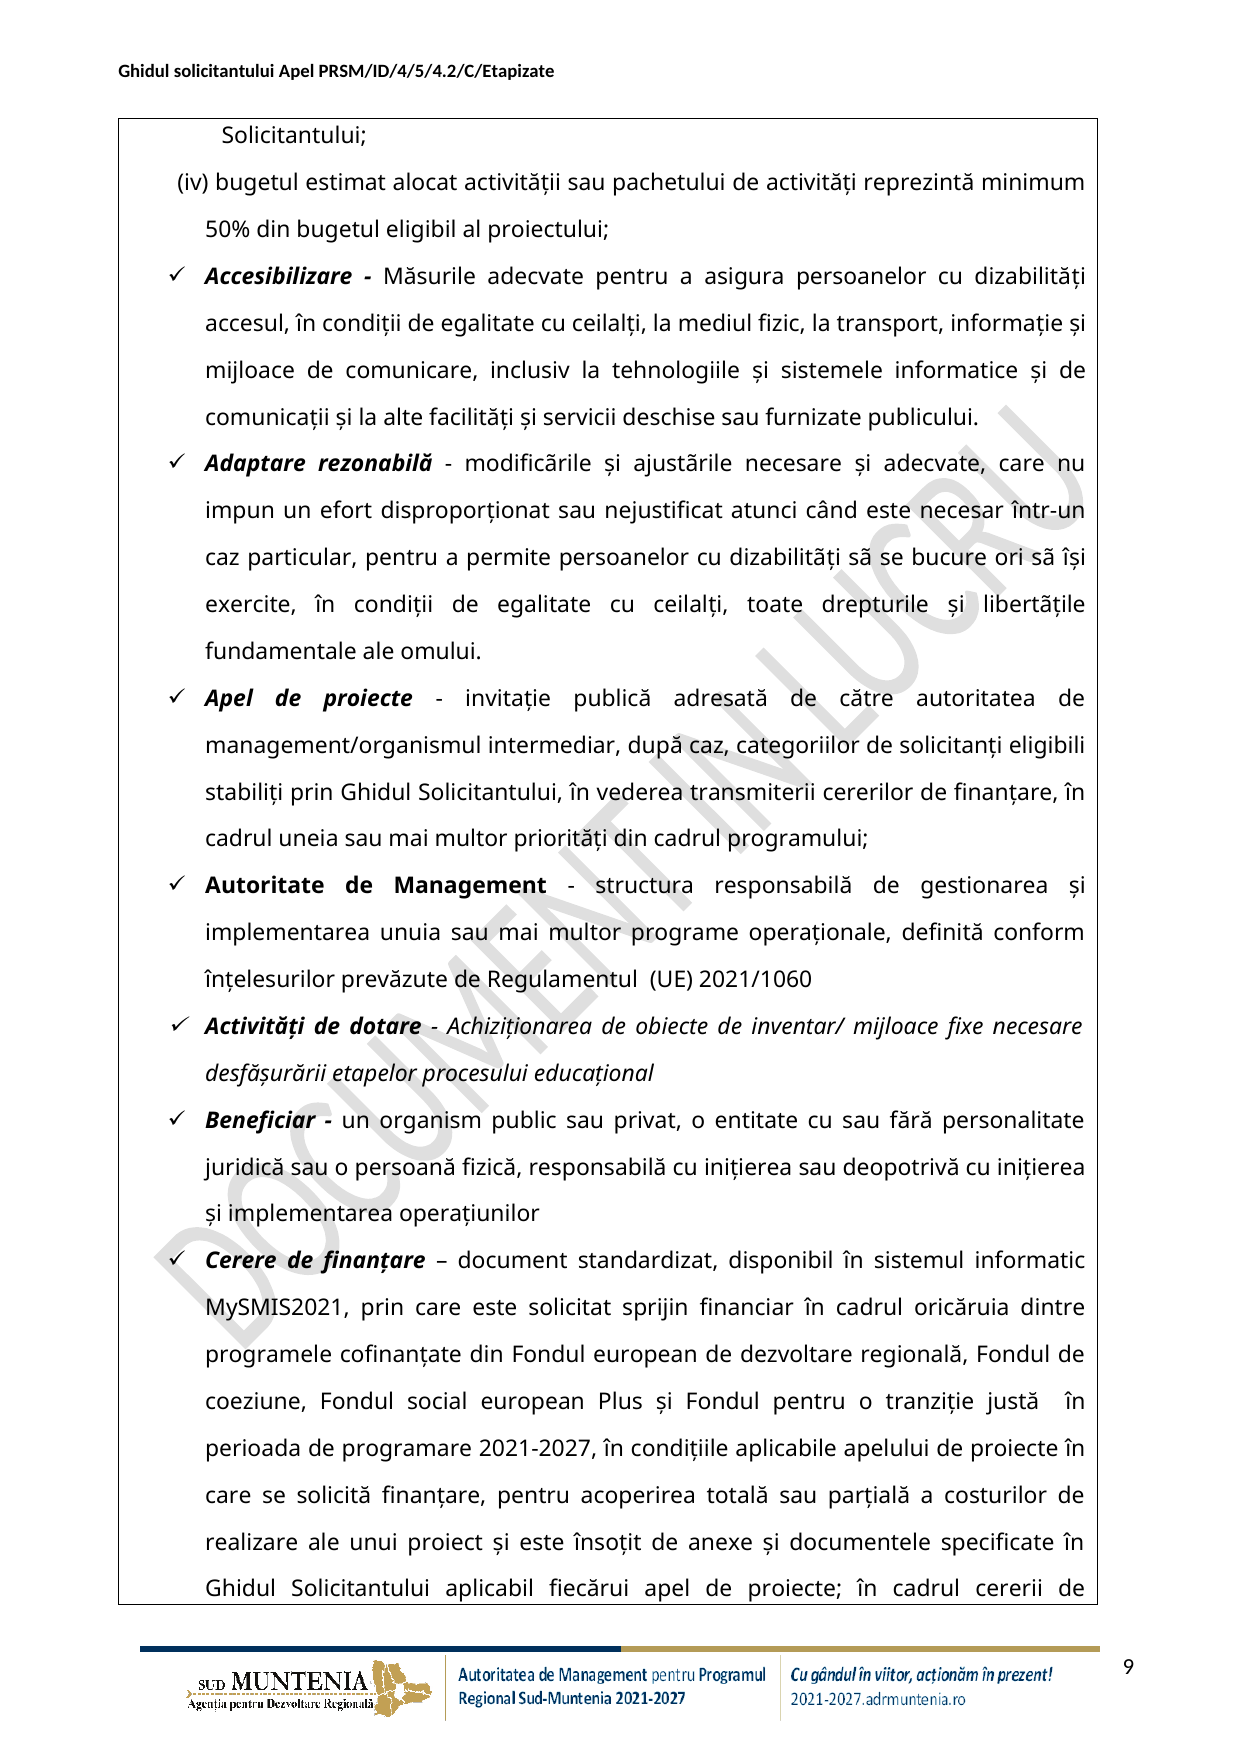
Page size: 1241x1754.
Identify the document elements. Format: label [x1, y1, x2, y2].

table_header [119, 119, 1097, 1603]
picture [140, 1646, 1100, 1721]
